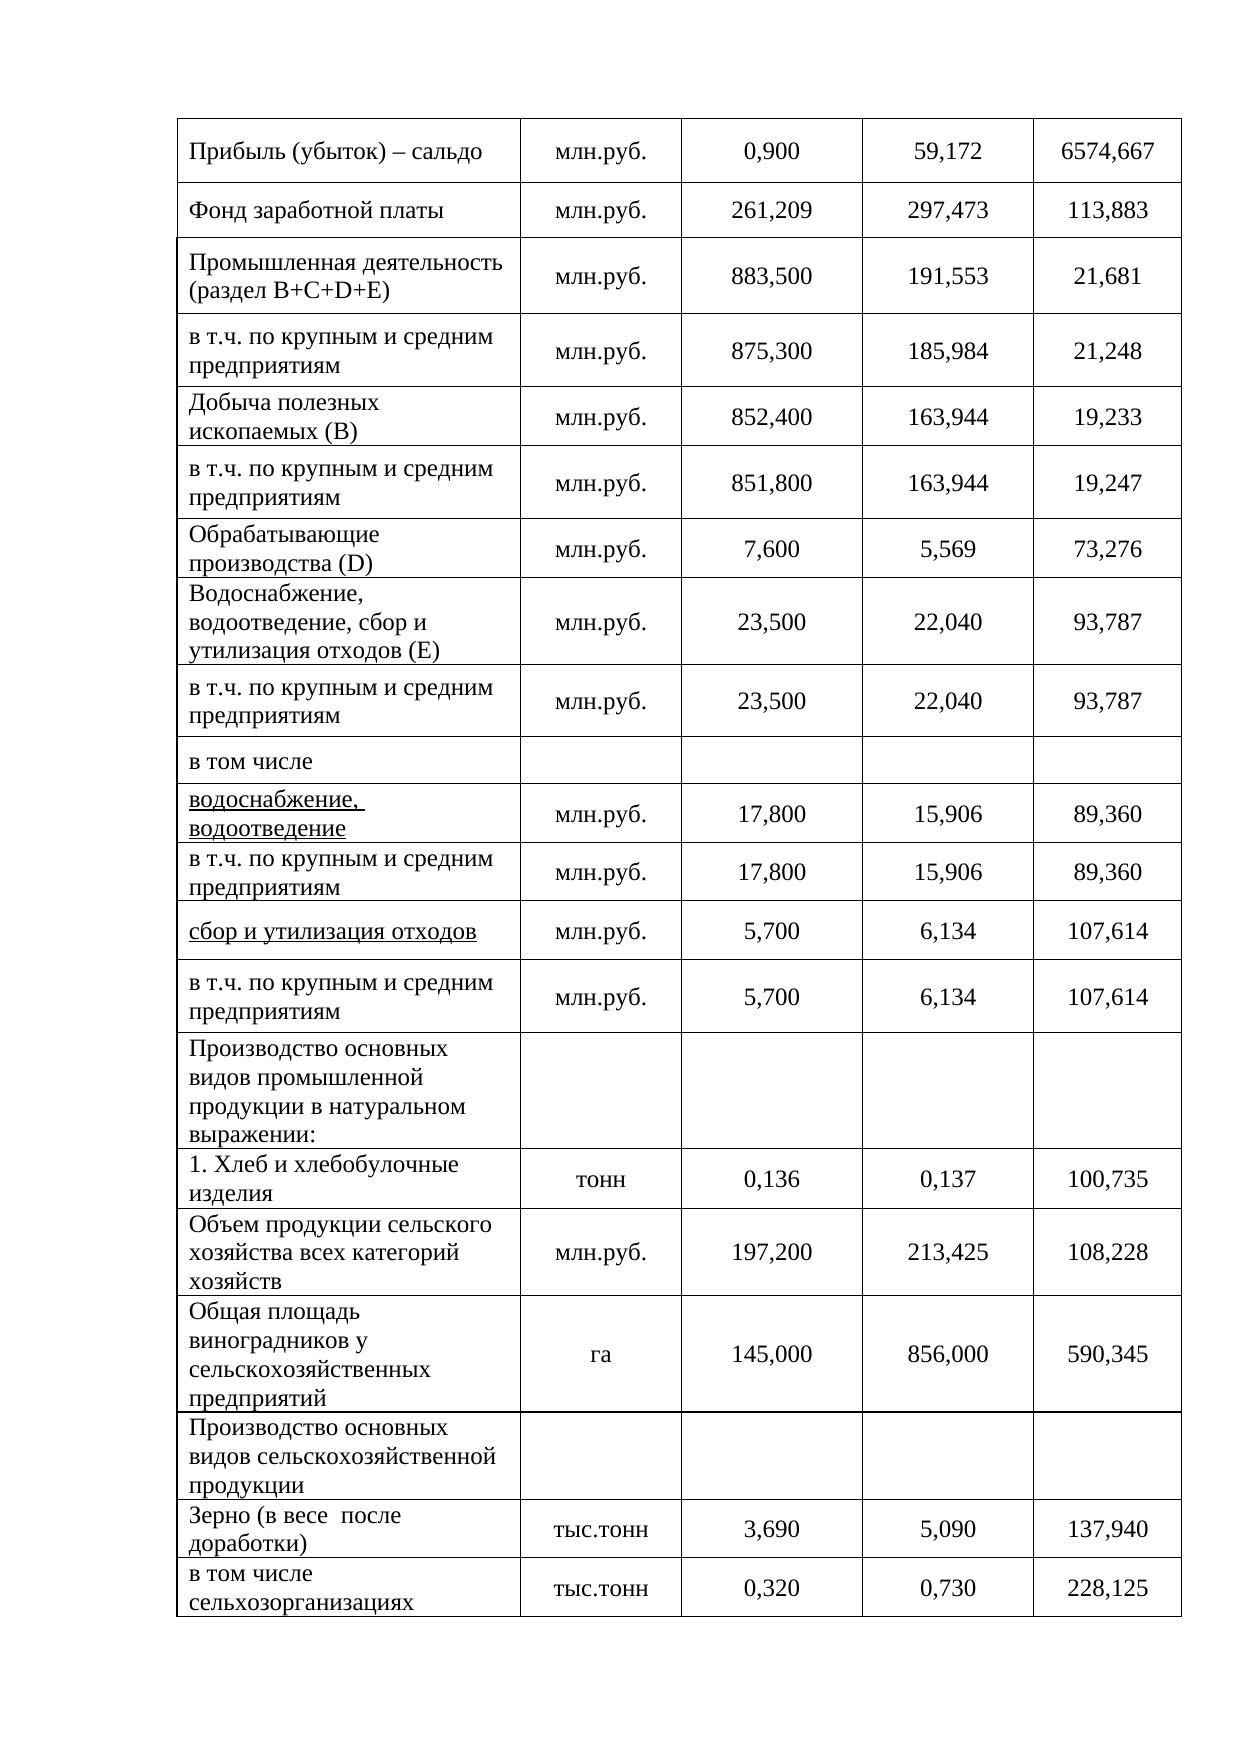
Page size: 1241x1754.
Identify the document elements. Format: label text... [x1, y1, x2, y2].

table_cell 5,700 [682, 901, 862, 959]
table_cell 23,500 [682, 578, 862, 664]
table_cell 15,906 [863, 784, 1033, 842]
table_cell 1. Хлеб и хлебобулочные изделия [178, 1149, 520, 1207]
table_cell 22,040 [863, 578, 1033, 664]
table_cell 5,569 [863, 519, 1033, 577]
table_cell [1034, 1033, 1181, 1148]
table_cell Производство основных видов сельскохозяйственной продукции [178, 1413, 520, 1499]
table_cell 73,276 [1034, 519, 1181, 577]
table_cell [682, 737, 862, 783]
table_cell 93,787 [1034, 578, 1181, 664]
table_cell [682, 1033, 862, 1148]
table_cell 261,209 [682, 183, 862, 237]
table_cell 6,134 [863, 960, 1033, 1032]
table_cell млн.руб. [521, 960, 681, 1032]
table_cell 0,320 [682, 1558, 862, 1616]
table_cell млн.руб. [521, 843, 681, 900]
table_cell млн.руб. [521, 519, 681, 577]
table_cell 17,800 [682, 843, 862, 900]
table_cell 852,400 [682, 387, 862, 445]
table_cell 15,906 [863, 843, 1033, 900]
table_cell в т.ч. по крупным и средним предприятиям [178, 446, 520, 518]
table_cell 7,600 [682, 519, 862, 577]
table_cell 197,200 [682, 1209, 862, 1295]
table_cell в т.ч. по крупным и средним предприятиям [178, 960, 520, 1032]
table_cell Промышленная деятельность (раздел В+С+D+E) [178, 238, 520, 313]
table_cell 6,134 [863, 901, 1033, 959]
table_cell 59,172 [863, 119, 1033, 182]
table_cell млн.руб. [521, 665, 681, 736]
table_cell 0,900 [682, 119, 862, 182]
table_cell 93,787 [1034, 665, 1181, 736]
table_cell в т.ч. по крупным и средним предприятиям [178, 314, 520, 386]
table_cell га [521, 1296, 681, 1411]
table_cell 89,360 [1034, 784, 1181, 842]
table_cell 19,233 [1034, 387, 1181, 445]
table_cell 19,247 [1034, 446, 1181, 518]
table_cell 21,248 [1034, 314, 1181, 386]
table_cell 163,944 [863, 387, 1033, 445]
table_cell 113,883 [1034, 183, 1181, 237]
table_cell [682, 1413, 862, 1499]
table_cell водоснабжение, водоотведение [178, 784, 520, 842]
table_cell 6574,667 [1034, 119, 1181, 182]
table_cell Общая площадь виноградников у сельскохозяйственных предприятий [178, 1296, 520, 1411]
table_cell Обрабатывающие производства (D) [178, 519, 520, 577]
table_cell 23,500 [682, 665, 862, 736]
table_cell 145,000 [682, 1296, 862, 1411]
table_cell 228,125 [1034, 1558, 1181, 1616]
table_cell 107,614 [1034, 960, 1181, 1032]
table_cell млн.руб. [521, 446, 681, 518]
table_cell млн.руб. [521, 1209, 681, 1295]
table_cell 163,944 [863, 446, 1033, 518]
table_cell млн.руб. [521, 578, 681, 664]
table_cell 883,500 [682, 238, 862, 313]
table_cell 22,040 [863, 665, 1033, 736]
table_cell 213,425 [863, 1209, 1033, 1295]
table_cell 856,000 [863, 1296, 1033, 1411]
table_cell 3,690 [682, 1500, 862, 1557]
table_cell млн.руб. [521, 119, 681, 182]
table_cell [863, 1413, 1033, 1499]
table_cell в том числе сельхозорганизациях [178, 1558, 520, 1616]
table_cell 875,300 [682, 314, 862, 386]
table_cell [521, 1033, 681, 1148]
table_cell 191,553 [863, 238, 1033, 313]
table_cell 851,800 [682, 446, 862, 518]
table_cell [1034, 1413, 1181, 1499]
table_cell 5,090 [863, 1500, 1033, 1557]
table_cell [1034, 737, 1181, 783]
table_cell 17,800 [682, 784, 862, 842]
table_cell тыс.тонн [521, 1500, 681, 1557]
table_cell 107,614 [1034, 901, 1181, 959]
table_cell 185,984 [863, 314, 1033, 386]
table_cell тонн [521, 1149, 681, 1207]
table_cell в т.ч. по крупным и средним предприятиям [178, 843, 520, 900]
table_cell в том числе [178, 737, 520, 783]
table_cell млн.руб. [521, 183, 681, 237]
table_cell [863, 1033, 1033, 1148]
table_cell 89,360 [1034, 843, 1181, 900]
table_cell 590,345 [1034, 1296, 1181, 1411]
table_cell млн.руб. [521, 784, 681, 842]
table_cell млн.руб. [521, 314, 681, 386]
table_cell [521, 737, 681, 783]
table_cell в т.ч. по крупным и средним предприятиям [178, 665, 520, 736]
table_cell Прибыль (убыток) – сальдо [178, 119, 520, 182]
table_cell млн.руб. [521, 901, 681, 959]
table_cell Фонд заработной платы [178, 183, 520, 237]
table_cell Производство основных видов промышленной продукции в натуральном выражении: [178, 1033, 520, 1148]
table_cell [521, 1413, 681, 1499]
table_cell Зерно (в весе после доработки) [178, 1500, 520, 1557]
table_cell 137,940 [1034, 1500, 1181, 1557]
table_cell 0,137 [863, 1149, 1033, 1207]
table_cell [863, 737, 1033, 783]
table_cell Объем продукции сельского хозяйства всех категорий хозяйств [178, 1209, 520, 1295]
table_cell 108,228 [1034, 1209, 1181, 1295]
table_cell 0,136 [682, 1149, 862, 1207]
table_cell 21,681 [1034, 238, 1181, 313]
table_cell млн.руб. [521, 387, 681, 445]
table_cell Добыча полезных ископаемых (В) [178, 387, 520, 445]
table_cell 297,473 [863, 183, 1033, 237]
table_cell тыс.тонн [521, 1558, 681, 1616]
table_cell млн.руб. [521, 238, 681, 313]
table_cell сбор и утилизация отходов [178, 901, 520, 959]
table_cell Водоснабжение, водоотведение, сбор и утилизация отходов (E) [178, 578, 520, 664]
table_cell 100,735 [1034, 1149, 1181, 1207]
table_cell 5,700 [682, 960, 862, 1032]
table_cell 0,730 [863, 1558, 1033, 1616]
